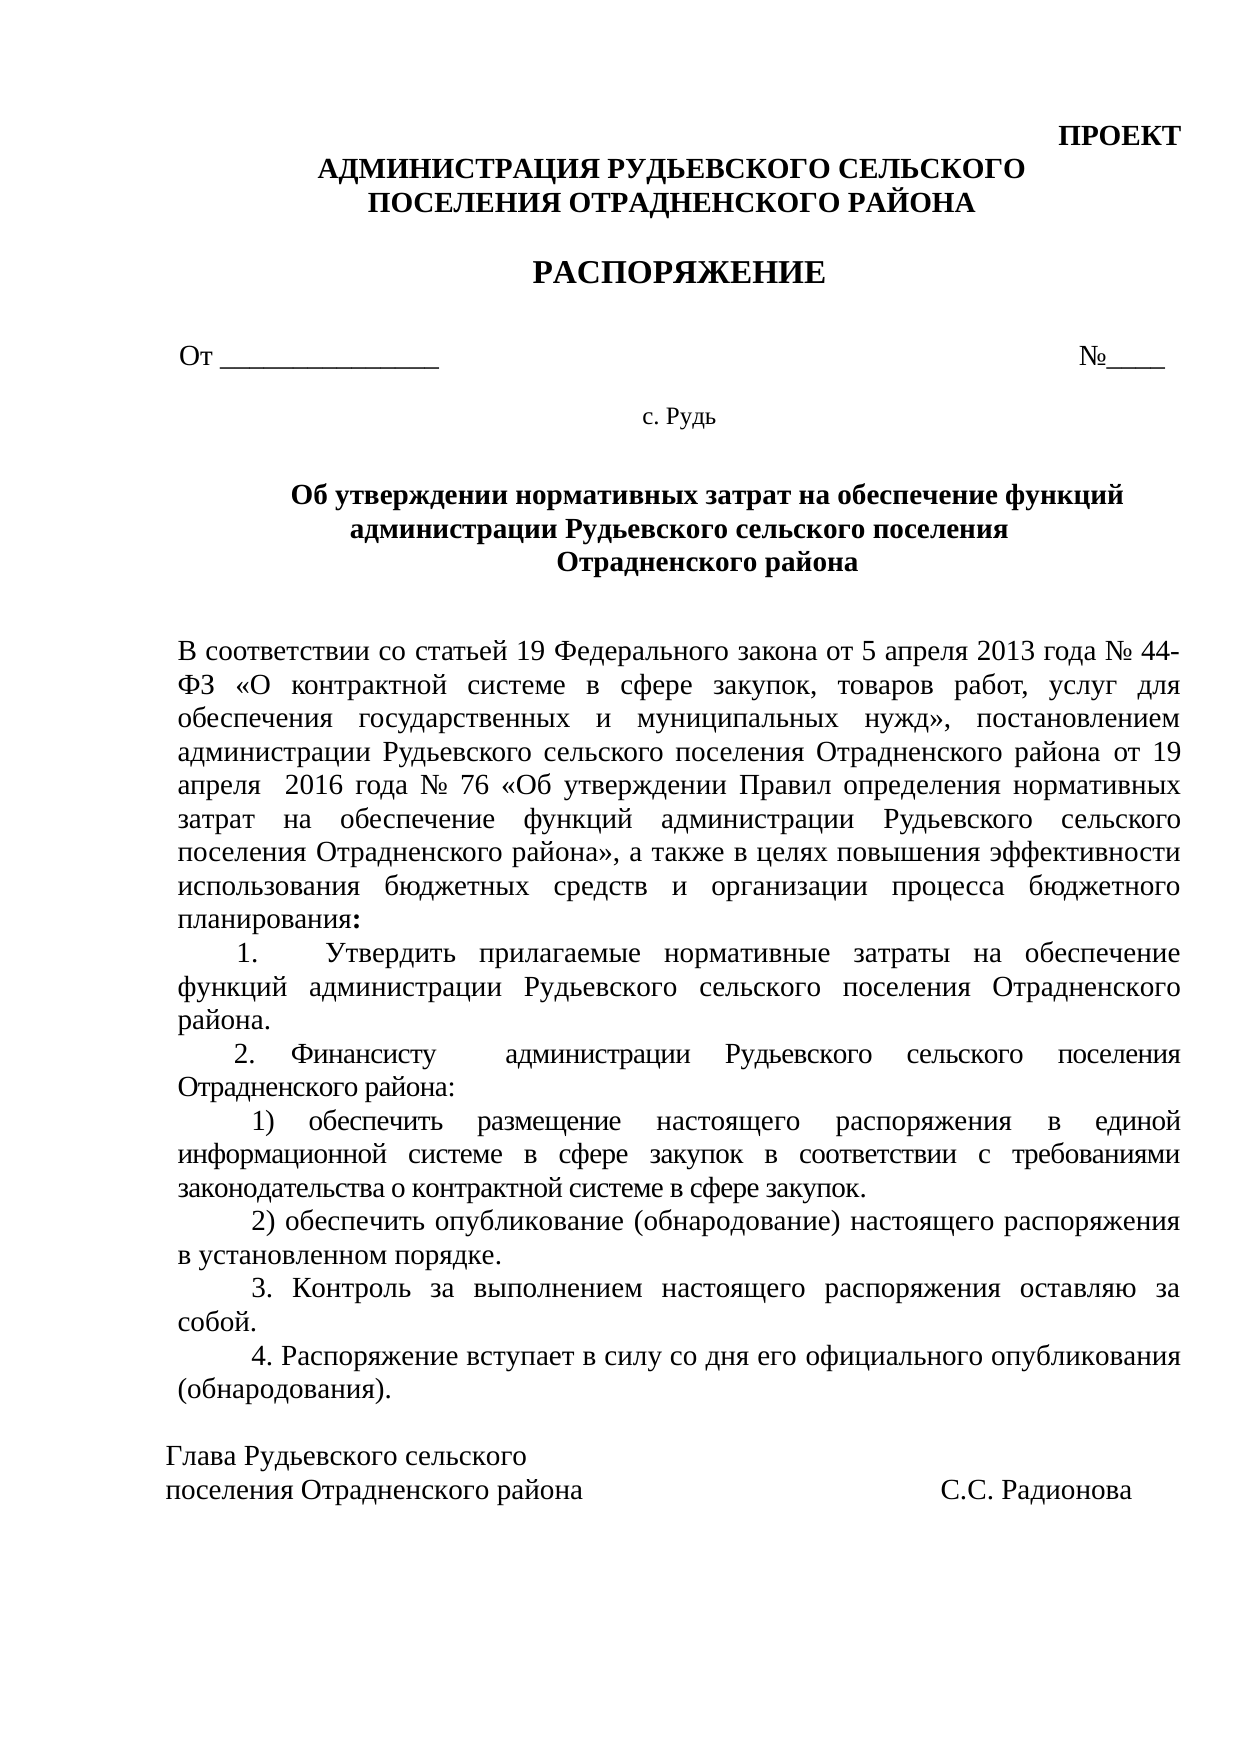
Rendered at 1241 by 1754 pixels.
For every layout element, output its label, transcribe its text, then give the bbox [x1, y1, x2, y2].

text Об утверждении нормативных затрат на обеспечение функций администрации Рудьевского сельского поселения [177, 477, 1181, 544]
text 2) обеспечить опубликование (обнародование) настоящего распоряжения в установленном порядке. [177, 1203, 1181, 1271]
list Утвердить прилагаемые нормативные затраты на обеспечение функций администрации Рудьевского сельского поселения Отрадненского района. [177, 935, 1181, 1036]
text Отрадненского района [177, 544, 1181, 578]
text 2. Финансисту администрации Рудьевского сельского поселения Отрадненского района: [177, 1036, 1181, 1103]
text РАСПОРЯЖЕНИЕ [177, 252, 1181, 291]
text ПОСЕЛЕНИЯ ОТРАДНЕНСКОГО РАЙОНА [162, 185, 1181, 219]
text От _______________ №____ [162, 338, 1181, 372]
text 3. Контроль за выполнением настоящего распоряжения оставляю за собой. [177, 1271, 1181, 1338]
text АДМИНИСТРАЦИЯ РУДЬЕВСКОГО СЕЛЬСКОГО [162, 152, 1181, 185]
text ПРОЕКТ [162, 118, 1181, 152]
text поселения Отрадненского района С.С. Радионова [165, 1472, 1181, 1505]
subtitle В соответствии со статьей 19 Федерального закона от 5 апреля 2013 года № 44-ФЗ «О контрактной системе в сфере закупок, товаров работ, услуг для обеспечения государственных и муниципальных нужд», постановлением администрации Рудьевского сельского поселения Отрадненского района от 19 апреля 2016 года № 76 «Об утверждении Правил определения нормативных затрат на обеспечение функций администрации Рудьевского сельского поселения Отрадненского района», а также в целях повышения эффективности использования бюджетных средств и организации процесса бюджетного планирования: [177, 633, 1181, 935]
text 4. Распоряжение вступает в силу со дня его официального опубликования (обнародования). [177, 1338, 1181, 1405]
text с. Рудь [177, 401, 1181, 429]
text 1) обеспечить размещение настоящего распоряжения в единой информационной системе в сфере закупок в соответствии с требованиями законодательства о контрактной системе в сфере закупок. [177, 1103, 1181, 1203]
text Глава Рудьевского сельского [165, 1438, 1181, 1472]
